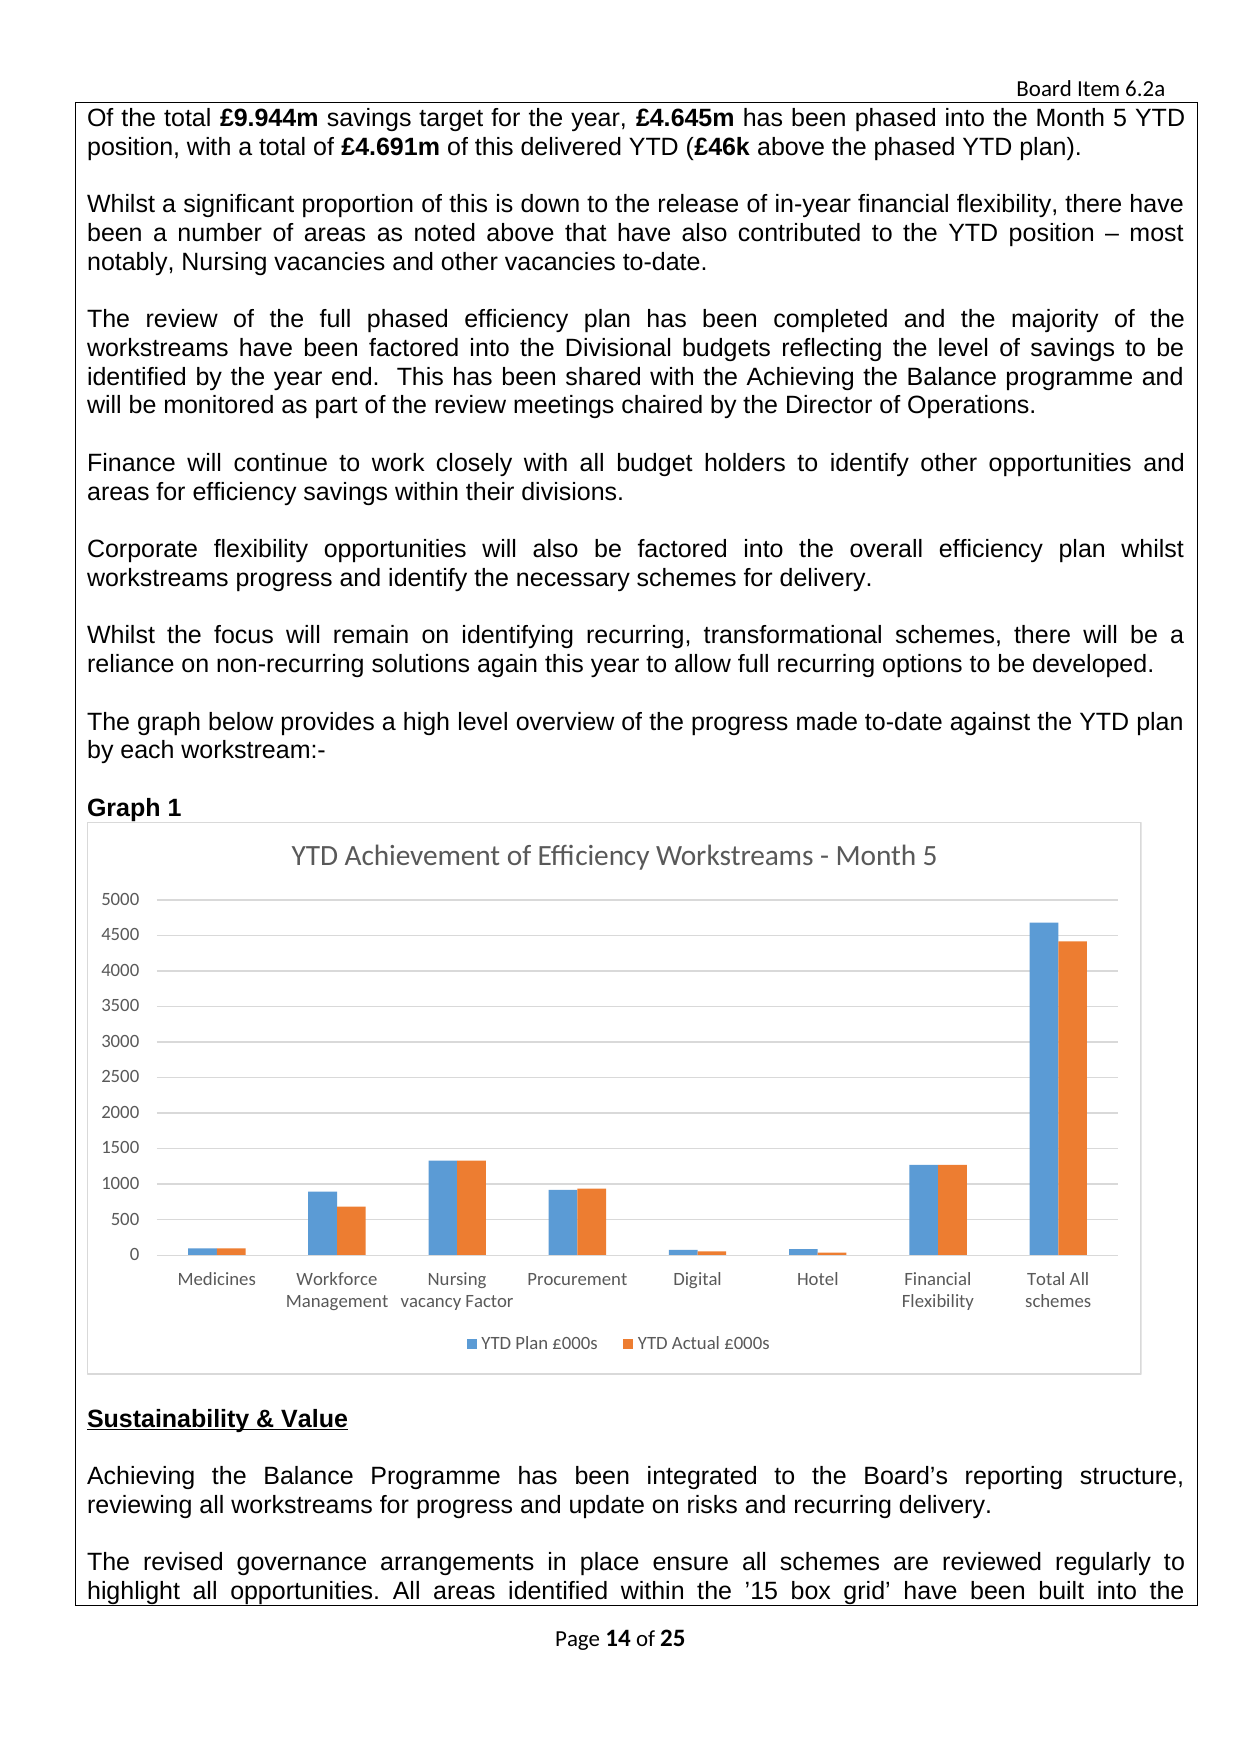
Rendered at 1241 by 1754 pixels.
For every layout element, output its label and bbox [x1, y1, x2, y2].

table_cell [76, 103, 1197, 1605]
